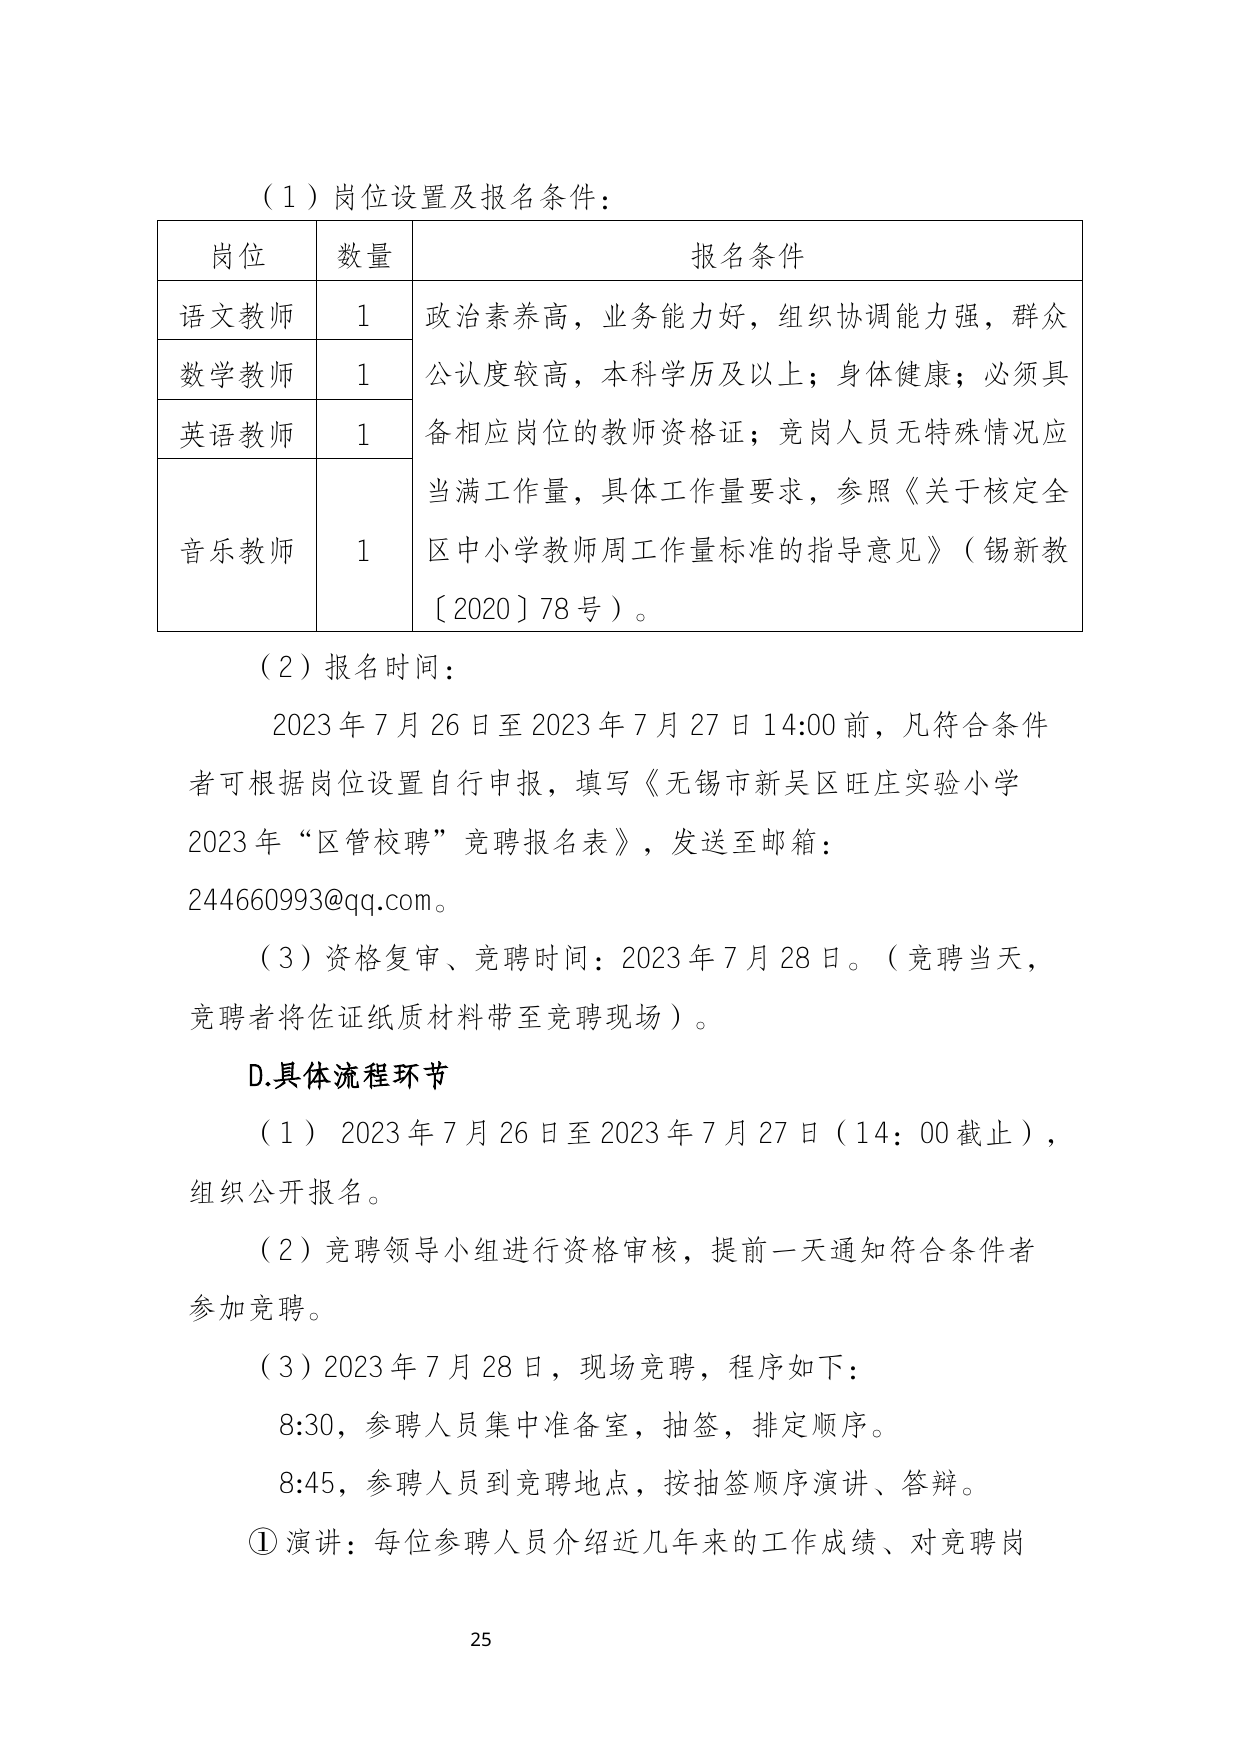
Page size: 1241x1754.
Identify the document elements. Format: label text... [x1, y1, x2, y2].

table_cell 英语教师 [158, 400, 316, 458]
table_header 岗位 [158, 221, 316, 280]
text （1）岗位设置及报名条件： [187, 162, 1053, 220]
text （3）资格复审、竞聘时间：2023年7月28日。（竞聘当天，竞聘者将佐证纸质材料带至竞聘现场）。 [187, 923, 1053, 1040]
text 8:30，参聘人员集中准备室，抽签，排定顺序。 [187, 1390, 1053, 1448]
table_cell 数学教师 [158, 340, 316, 398]
table_cell 音乐教师 [158, 459, 316, 631]
table_cell 1 [317, 400, 412, 458]
table_cell 1 [317, 340, 412, 398]
text （2）竞聘领导小组进行资格审核，提前一天通知符合条件者参加竞聘。 [187, 1215, 1053, 1332]
text 8:45，参聘人员到竞聘地点，按抽签顺序演讲、答辩。 [187, 1448, 1053, 1507]
text 2023年7月26日至2023年7月27日14:00前，凡符合条件者可根据岗位设置自行申报，填写《无锡市新吴区旺庄实验小学2023年“区管校聘”竞聘报名表》，发送至邮箱：244660993@qq.com。 [187, 690, 1053, 923]
table_cell 1 [317, 281, 412, 339]
table_cell 1 [317, 459, 412, 631]
table_cell 语文教师 [158, 281, 316, 339]
text D.具体流程环节 [187, 1040, 1053, 1098]
table_header 报名条件 [413, 221, 1082, 280]
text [187, 1507, 1053, 1565]
text （2）报名时间： [187, 632, 1053, 690]
text （3）2023年7月28日，现场竞聘，程序如下： [187, 1332, 1053, 1390]
table_cell 政治素养高，业务能力好，组织协调能力强，群众公认度较高，本科学历及以上；身体健康；必须具备相应岗位的教师资格证；竞岗人员无特殊情况应当满工作量，具体工作量要求，参照《关于核定全区中小学教师周工作量标准的指导意见》（锡新教〔2020〕78号）。 [413, 281, 1082, 631]
table_header 数量 [317, 221, 412, 280]
text （1） 2023年7月26日至2023年7月27日（14：00截止），组织公开报名。 [187, 1098, 1053, 1215]
